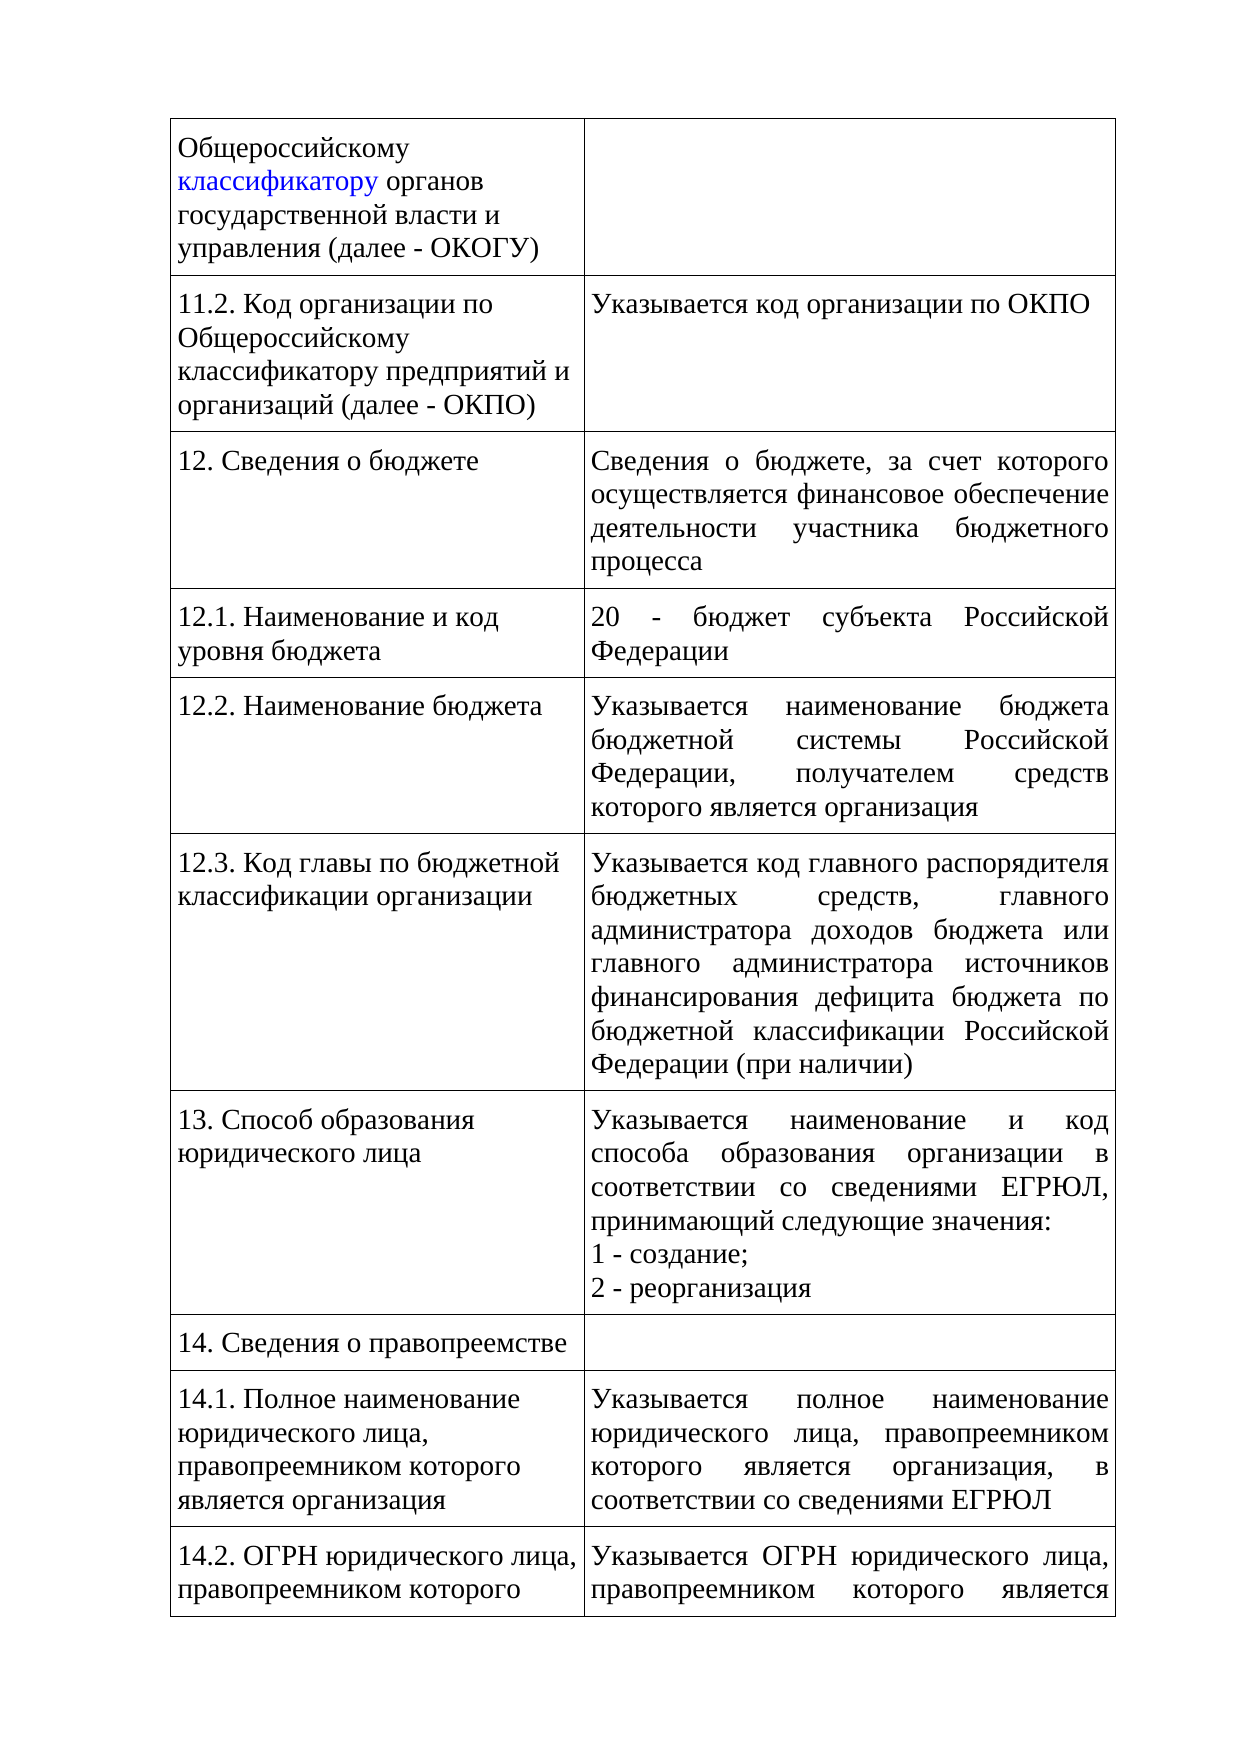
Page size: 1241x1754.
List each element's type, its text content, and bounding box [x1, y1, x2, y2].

table_cell 20 - бюджет субъекта Российской Федерации [585, 589, 1115, 677]
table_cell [171, 119, 584, 274]
table_cell 14.1. Полное наименование юридического лица, правопреемником которого является организация [171, 1371, 584, 1526]
table_cell 11.2. Код организации по Общероссийскому классификатору предприятий и организаций (далее - ОКПО) [171, 276, 584, 431]
table_cell 12.1. Наименование и код уровня бюджета [171, 589, 584, 677]
table_cell 12.3. Код главы по бюджетной классификации организации [171, 834, 584, 1090]
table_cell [585, 1527, 1115, 1616]
table_cell Указывается код главного распорядителя бюджетных средств, главного администратора доходов бюджета или главного администратора источников финансирования дефицита бюджета по бюджетной классификации Российской Федерации (при наличии) [585, 834, 1115, 1090]
table_cell 13. Способ образования юридического лица [171, 1091, 584, 1314]
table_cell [171, 1527, 584, 1616]
table_cell 14. Сведения о правопреемстве [171, 1315, 584, 1370]
table_cell Указывается код организации по ОКПО [585, 276, 1115, 431]
table_cell Указывается полное наименование юридического лица, правопреемником которого является организация, в соответствии со сведениями ЕГРЮЛ [585, 1371, 1115, 1526]
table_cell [585, 119, 1115, 274]
table_cell 12. Сведения о бюджете [171, 432, 584, 587]
table_cell 12.2. Наименование бюджета [171, 678, 584, 833]
table_cell Указывается наименование бюджета бюджетной системы Российской Федерации, получателем средств которого является организация [585, 678, 1115, 833]
table_cell [585, 1315, 1115, 1370]
table_cell Указывается наименование и код способа образования организации в соответствии со сведениями ЕГРЮЛ, принимающий следующие значения: 1 - создание; 2 - реорганизация [585, 1091, 1115, 1314]
table_cell Сведения о бюджете, за счет которого осуществляется финансовое обеспечение деятельности участника бюджетного процесса [585, 432, 1115, 587]
